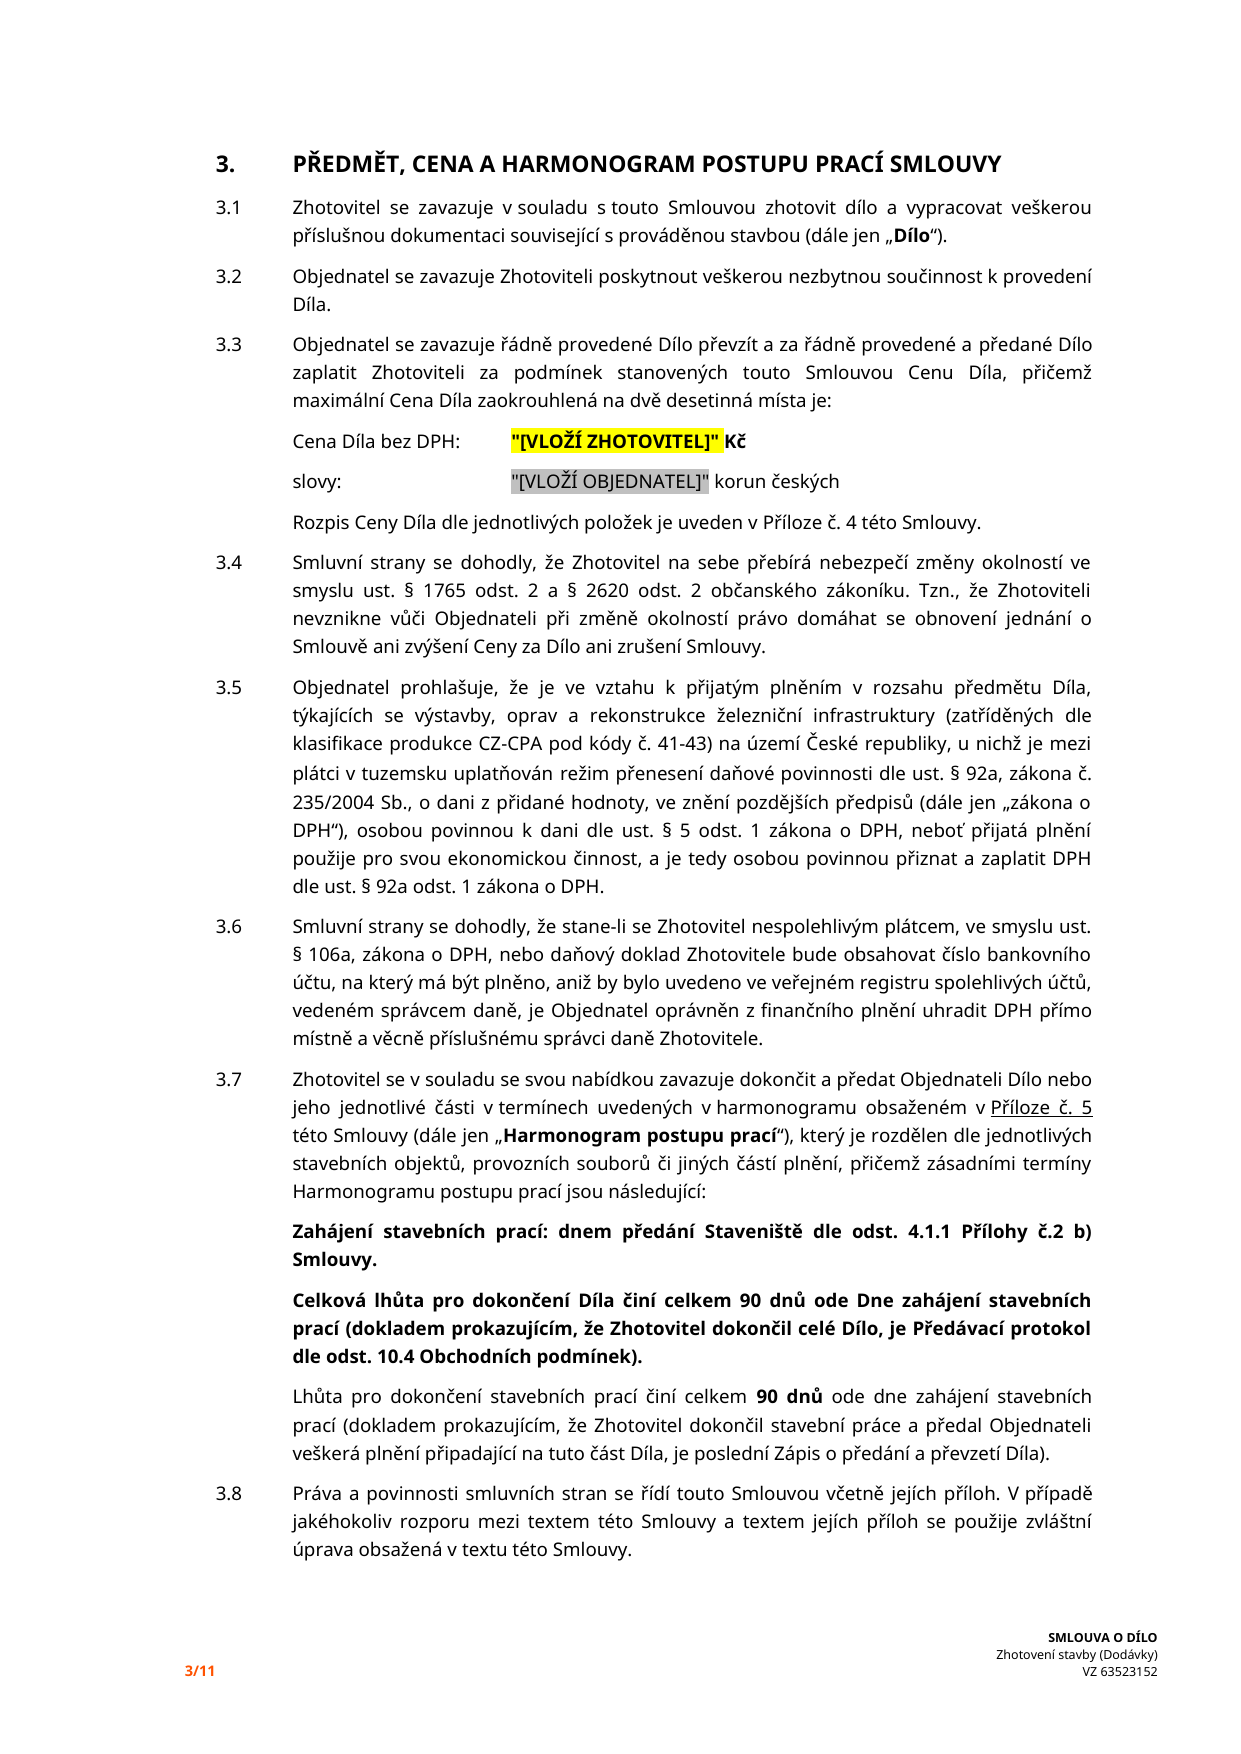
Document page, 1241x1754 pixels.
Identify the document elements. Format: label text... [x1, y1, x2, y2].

text Zahájení stavebních prací: dnem předání Staveniště dle odst. 4.1.1 Přílohy č.2 b) Smlouvy. [292, 1219, 1093, 1272]
text Objednatel se zavazuje řádně provedené Dílo převzít a za řádně provedené a předané Dílo zaplatit Zhotoviteli za podmínek stanovených touto Smlouvou Cenu Díla, přičemž maximální Cena Díla zaokrouhlená na dvě desetinná místa je: [216, 331, 1093, 413]
text Zhotovitel se zavazuje v souladu s touto Smlouvou zhotovit dílo a vypracovat veškerou příslušnou dokumentaci související s prováděnou stavbou (dále jen „Dílo“). [216, 194, 1093, 248]
text slovy: "[VLOŽÍ OBJEDNATEL]" korun českých [292, 468, 1093, 494]
text Objednatel se zavazuje Zhotoviteli poskytnout veškerou nezbytnou součinnost k provedení Díla. [216, 263, 1093, 316]
text Smluvní strany se dohodly, že Zhotovitel na sebe přebírá nebezpečí změny okolností ve smyslu ust. § 1765 odst. 2 a § 2620 odst. 2 občanského zákoníku. Tzn., že Zhotoviteli nevznikne vůči Objednateli při změně okolností právo domáhat se obnovení jednání o Smlouvě ani zvýšení Ceny za Dílo ani zrušení Smlouvy. [216, 549, 1093, 659]
text Rozpis Ceny Díla dle jednotlivých položek je uveden v Příloze č. 4 této Smlouvy. [292, 509, 1093, 534]
text Lhůta pro dokončení stavebních prací činí celkem 90 dnů ode dne zahájení stavebních prací (dokladem prokazujícím, že Zhotovitel dokončil stavební práce a předal Objednateli veškerá plnění připadající na tuto část Díla, je poslední Zápis o předání a převzetí Díla). [292, 1384, 1093, 1465]
text Smluvní strany se dohodly, že stane-li se Zhotovitel nespolehlivým plátcem, ve smyslu ust. § 106a, zákona o DPH, nebo daňový doklad Zhotovitele bude obsahovat číslo bankovního účtu, na který má být plněno, aniž by bylo uvedeno ve veřejném registru spolehlivých účtů, vedeném správcem daně, je Objednatel oprávněn z finančního plnění uhradit DPH přímo místně a věcně příslušnému správci daně Zhotovitele. [216, 913, 1093, 1051]
text Objednatel prohlašuje, že je ve vztahu k přijatým plněním v rozsahu předmětu Díla, týkajících se výstavby, oprav a rekonstrukce železniční infrastruktury (zatříděných dle klasifikace produkce CZ-CPA pod kódy č. 41-43) na území České republiky, u nichž je mezi plátci v tuzemsku uplatňován režim přenesení daňové povinnosti dle ust. § 92a, zákona č. 235/2004 Sb., o dani z přidané hodnoty, ve znění pozdějších předpisů (dále jen „zákona o DPH“), osobou povinnou k dani dle ust. § 5 odst. 1 zákona o DPH, neboť přijatá plnění použije pro svou ekonomickou činnost, a je tedy osobou povinnou přiznat a zaplatit DPH dle ust. § 92a odst. 1 zákona o DPH. [216, 674, 1093, 898]
text Cena Díla bez DPH: Kč [292, 428, 511, 453]
text PŘEDMĚT, CENA A HARMONOGRAM POSTUPU PRACÍ SMLOUVY [216, 147, 1093, 179]
text Celková lhůta pro dokončení Díla činí celkem 90 dnů ode Dne zahájení stavebních prací (dokladem prokazujícím, že Zhotovitel dokončil celé Dílo, je Předávací protokol dle odst. 10.4 Obchodních podmínek). [292, 1287, 1093, 1369]
text Cena Díla bez DPH: Kč [724, 428, 1093, 453]
text Práva a povinnosti smluvních stran se řídí touto Smlouvou včetně jejích příloh. V případě jakéhokoliv rozporu mezi textem této Smlouvy a textem jejích příloh se použije zvláštní úprava obsažená v textu této Smlouvy. [216, 1480, 1093, 1562]
text Zhotovitel se v souladu se svou nabídkou zavazuje dokončit a předat Objednateli Dílo nebo jeho jednotlivé části v termínech uvedených v harmonogramu obsaženém v Příloze č. 5 této Smlouvy (dále jen „Harmonogram postupu prací“), který je rozdělen dle jednotlivých stavebních objektů, provozních souborů či jiných částí plnění, přičemž zásadními termíny Harmonogramu postupu prací jsou následující: [216, 1066, 1093, 1204]
